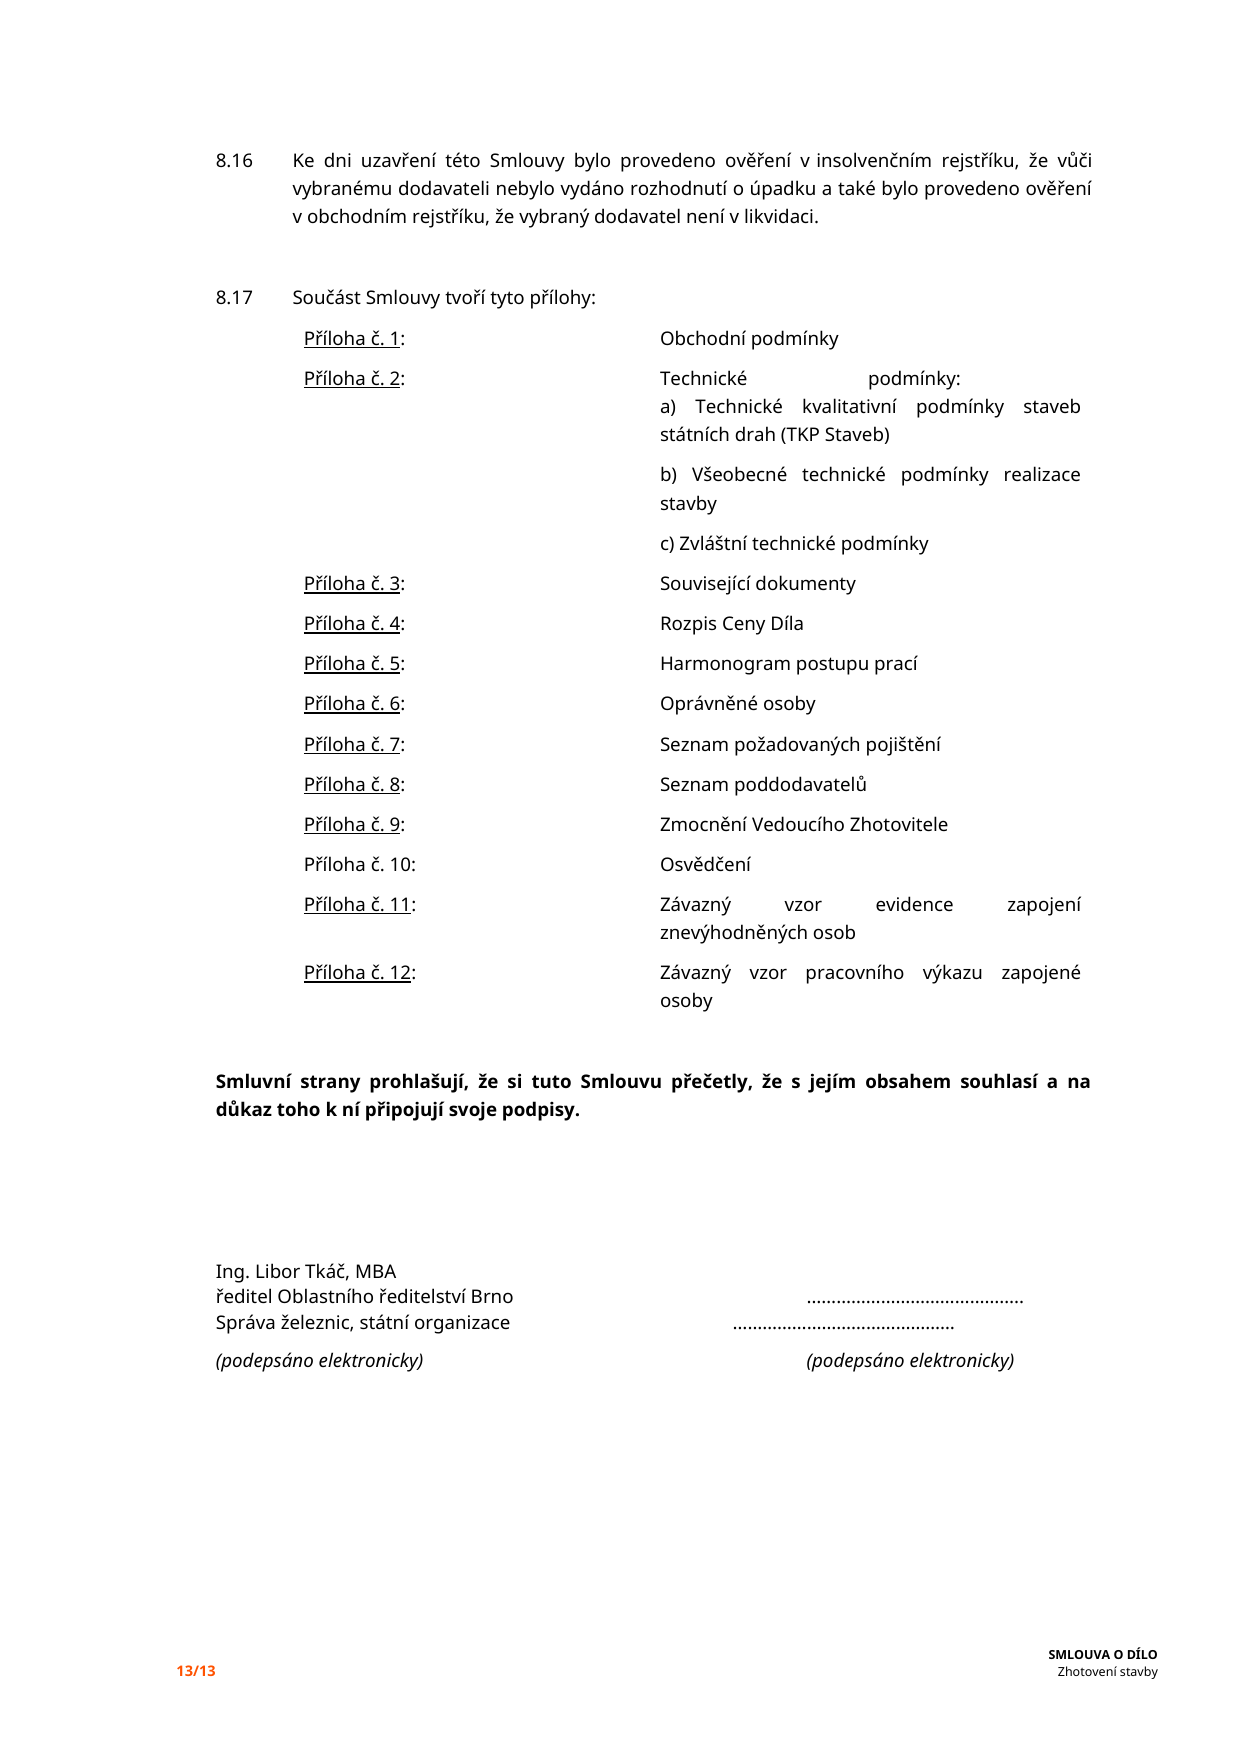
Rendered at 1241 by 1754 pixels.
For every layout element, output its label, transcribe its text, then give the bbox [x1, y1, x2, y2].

text Součást Smlouvy tvoří tyto přílohy: [216, 284, 1093, 310]
text Správa železnic, státní organizace ……………………………………… [216, 1309, 1093, 1335]
table_cell Příloha č. 5: [216, 651, 572, 691]
table_cell Příloha č. 9: [216, 811, 572, 851]
text Smluvní strany prohlašují, že si tuto Smlouvu přečetly, že s jejím obsahem souhlasí a na důkaz toho k ní připojují svoje podpisy. [216, 1068, 1093, 1122]
table_cell Příloha č. 11: [216, 891, 572, 959]
table_header Obchodní podmínky [572, 325, 1093, 365]
table_cell Harmonogram postupu prací [572, 651, 1093, 691]
table_cell Zmocnění Vedoucího Zhotovitele [572, 811, 1093, 851]
table_cell Příloha č. 3: [216, 570, 572, 611]
table_cell Závazný vzor pracovního výkazu zapojené osoby [572, 959, 1093, 1027]
table_cell Seznam poddodavatelů [572, 771, 1093, 811]
text (podepsáno elektronicky) (podepsáno elektronicky) [216, 1347, 1093, 1373]
table_cell Příloha č. 10: [216, 851, 572, 891]
table_cell Osvědčení [572, 851, 1093, 891]
text Ke dni uzavření této Smlouvy bylo provedeno ověření v insolvenčním rejstříku, že vůči vybranému dodavateli nebylo vydáno rozhodnutí o úpadku a také bylo provedeno ověření v obchodním rejstříku, že vybraný dodavatel není v likvidaci. [216, 147, 1093, 229]
table_cell Související dokumenty [572, 570, 1093, 611]
table_cell Příloha č. 4: [216, 611, 572, 651]
table_cell Příloha č. 6: [216, 691, 572, 731]
table_cell Seznam požadovaných pojištění [572, 731, 1093, 771]
table_cell Příloha č. 12: [216, 959, 572, 1027]
table_cell Technické podmínky: a) Technické kvalitativní podmínky staveb státních drah (TKP Staveb) b) Všeobecné technické podmínky realizace stavby c) Zvláštní technické podmínky [572, 365, 1093, 570]
text ředitel Oblastního ředitelství Brno …………………………………….. [216, 1284, 1093, 1309]
table_header Příloha č. 1: [216, 325, 572, 365]
text Ing. Libor Tkáč, MBA [216, 1258, 1093, 1284]
table_cell Příloha č. 8: [216, 771, 572, 811]
table_cell Příloha č. 2: [216, 365, 572, 570]
table_cell Příloha č. 7: [216, 731, 572, 771]
table_cell Rozpis Ceny Díla [572, 611, 1093, 651]
table_cell Oprávněné osoby [572, 691, 1093, 731]
table_cell Závazný vzor evidence zapojení znevýhodněných osob [572, 891, 1093, 959]
